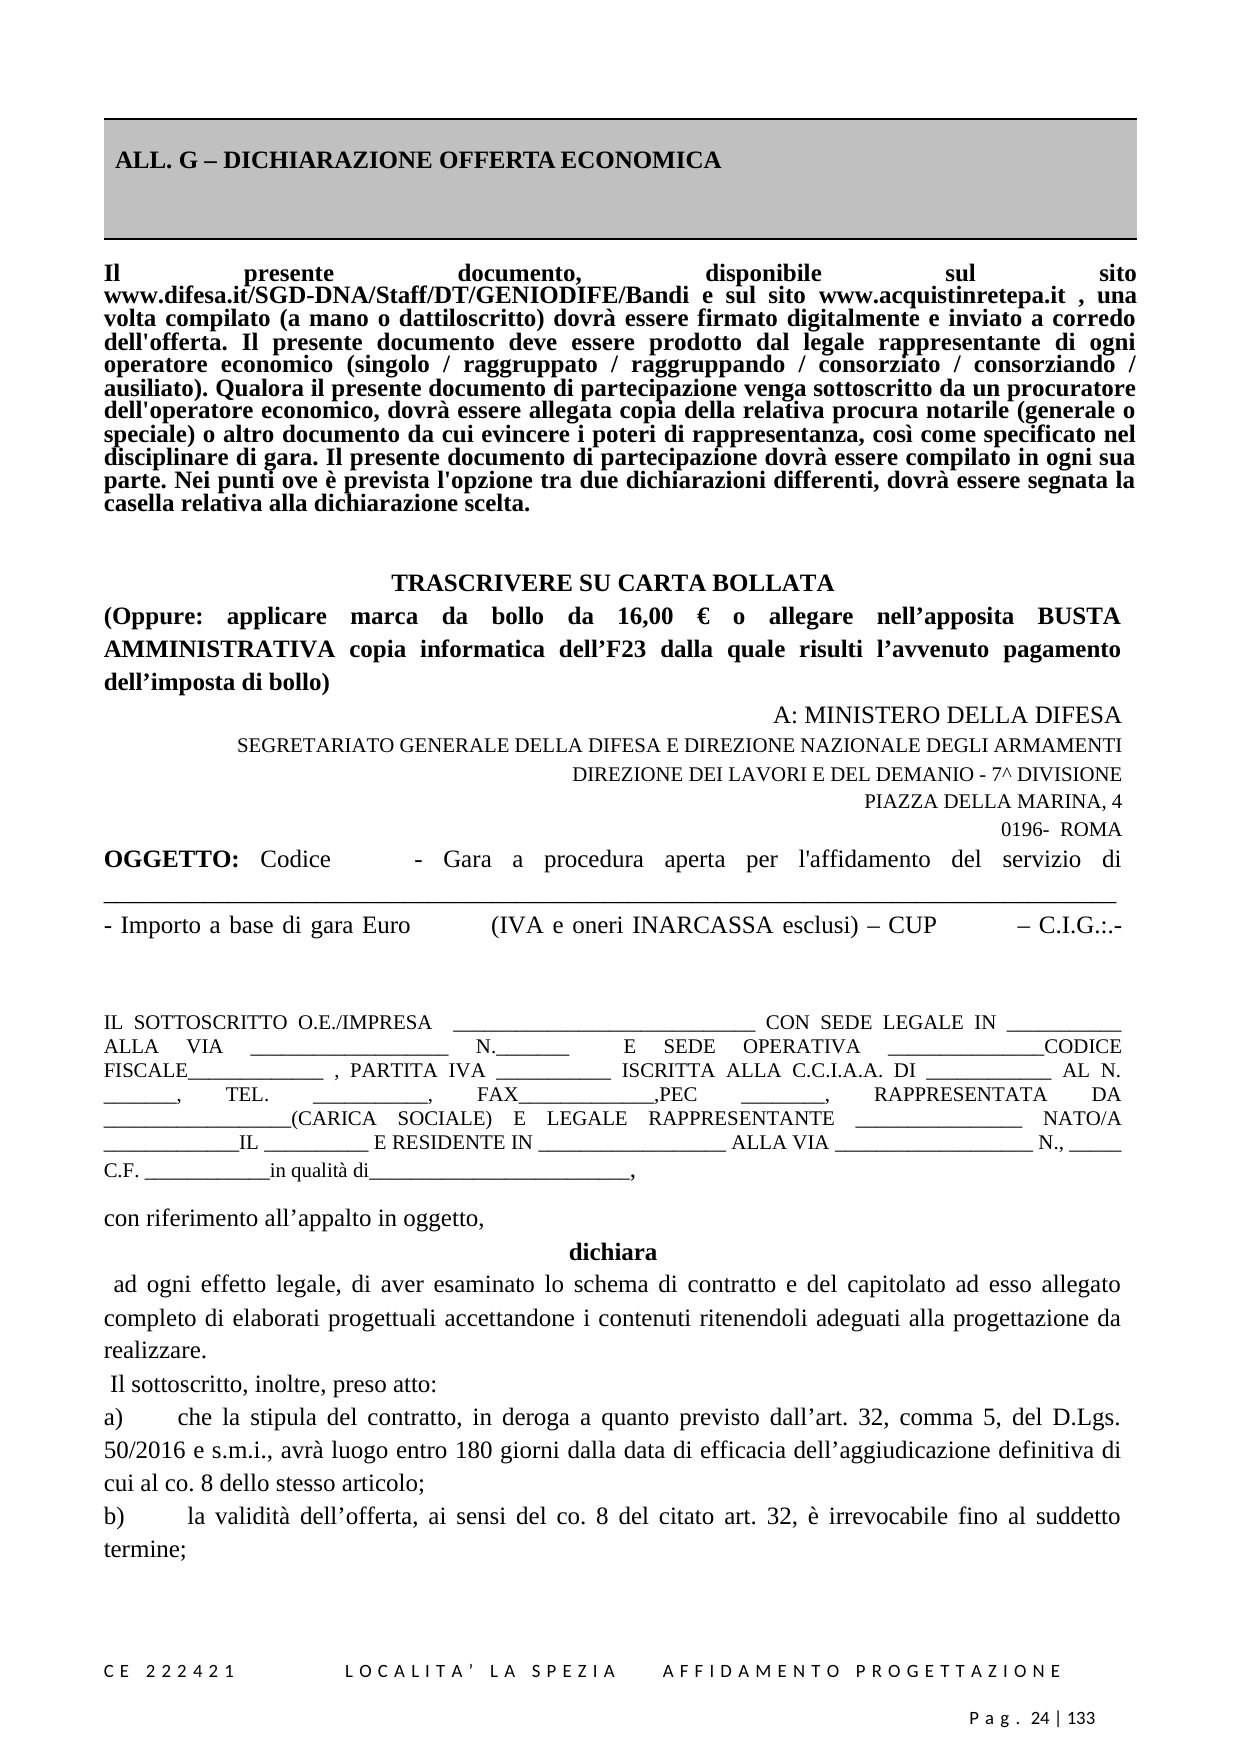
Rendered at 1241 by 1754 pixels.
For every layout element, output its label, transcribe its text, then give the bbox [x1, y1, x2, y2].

text IL SOTTOSCRITTO O.E./IMPRESA _____________________________ CON SEDE LEGALE IN ___________ ALLA VIA ___________________ N._______ E SEDE OPERATIVA _______________CODICE FISCALE_____________ , PARTITA IVA ___________ ISCRITTA ALLA C.C.I.A.A. DI ____________ AL N. _______, TEL. ___________, FAX_____________,PEC ________, RAPPRESENTATA DA __________________(CARICA SOCIALE) E LEGALE RAPPRESENTANTE ________________ NATO/A _____________IL __________ E RESIDENTE IN __________________ ALLA VIA ___________________ N., _____ C.F. ____________in qualità di_________________________, [103, 1009, 1122, 1183]
text dichiara [103, 1237, 1122, 1265]
text - Importo a base di gara Euro (IVA e oneri INARCASSA esclusi) – CUP – C.I.G.:.- [103, 911, 1122, 972]
text (Oppure: applicare marca da bollo da 16,00 € o allegare nell’apposita BUSTA AMMINISTRATIVA copia informatica dell’F23 dalla quale risulti l’avvenuto pagamento dell’imposta di bollo) [103, 601, 1122, 696]
text DIREZIONE DEI LAVORI E DEL DEMANIO - 7^ DIVISIONE [103, 762, 1122, 786]
text TRASCRIVERE SU CARTA BOLLATA [103, 568, 1122, 597]
text Il sottoscritto, inoltre, preso atto: [103, 1369, 1122, 1397]
text con riferimento all’appalto in oggetto, [103, 1203, 1122, 1232]
text PIAZZA DELLA MARINA, 4 [103, 789, 1122, 813]
text 0196- ROMA [103, 817, 1122, 841]
text A: MINISTERO DELLA DIFESA [103, 700, 1122, 729]
text Il presente documento, disponibile sul sito www.difesa.it/SGD-DNA/Staff/DT/GENIODIFE/Bandi e sul sito www.acquistinretepa.it , una volta compilato (a mano o dattiloscritto) dovrà essere firmato digitalmente e inviato a corredo dell'offerta. Il presente documento deve essere prodotto dal legale rappresentante di ogni operatore economico (singolo / raggruppato / raggruppando / consorziato / consorziando / ausiliato). Qualora il presente documento di partecipazione venga sottoscritto da un procuratore dell'operatore economico, dovrà essere allegata copia della relativa procura notarile (generale o speciale) o altro documento da cui evincere i poteri di rappresentanza, così come specificato nel disciplinare di gara. Il presente documento di partecipazione dovrà essere compilato in ogni sua parte. Nei punti ove è prevista l'opzione tra due dichiarazioni differenti, dovrà essere segnata la casella relativa alla dichiarazione scelta. [103, 263, 1137, 516]
text a) che la stipula del contratto, in deroga a quanto previsto dall’art. 32, comma 5, del D.Lgs. 50/2016 e s.m.i., avrà luogo entro 180 giorni dalla data di efficacia dell’aggiudicazione definitiva di cui al co. 8 dello stesso articolo; [103, 1402, 1122, 1496]
text OGGETTO: Codice - Gara a procedura aperta per l'affidamento del servizio di _________________________________________________________________________________ [103, 844, 1122, 906]
table_header ALL. G – DICHIARAZIONE OFFERTA ECONOMICA [104, 120, 1137, 238]
text ad ogni effetto legale, di aver esaminato lo schema di contratto e del capitolato ad esso allegato completo di elaborati progettuali accettandone i contenuti ritenendoli adeguati alla progettazione da realizzare. [103, 1269, 1122, 1364]
text SEGRETARIATO GENERALE DELLA DIFESA E DIREZIONE NAZIONALE DEGLI ARMAMENTI [103, 733, 1122, 757]
text b) la validità dell’offerta, ai sensi del co. 8 del citato art. 32, è irrevocabile fino al suddetto termine; [103, 1501, 1122, 1562]
